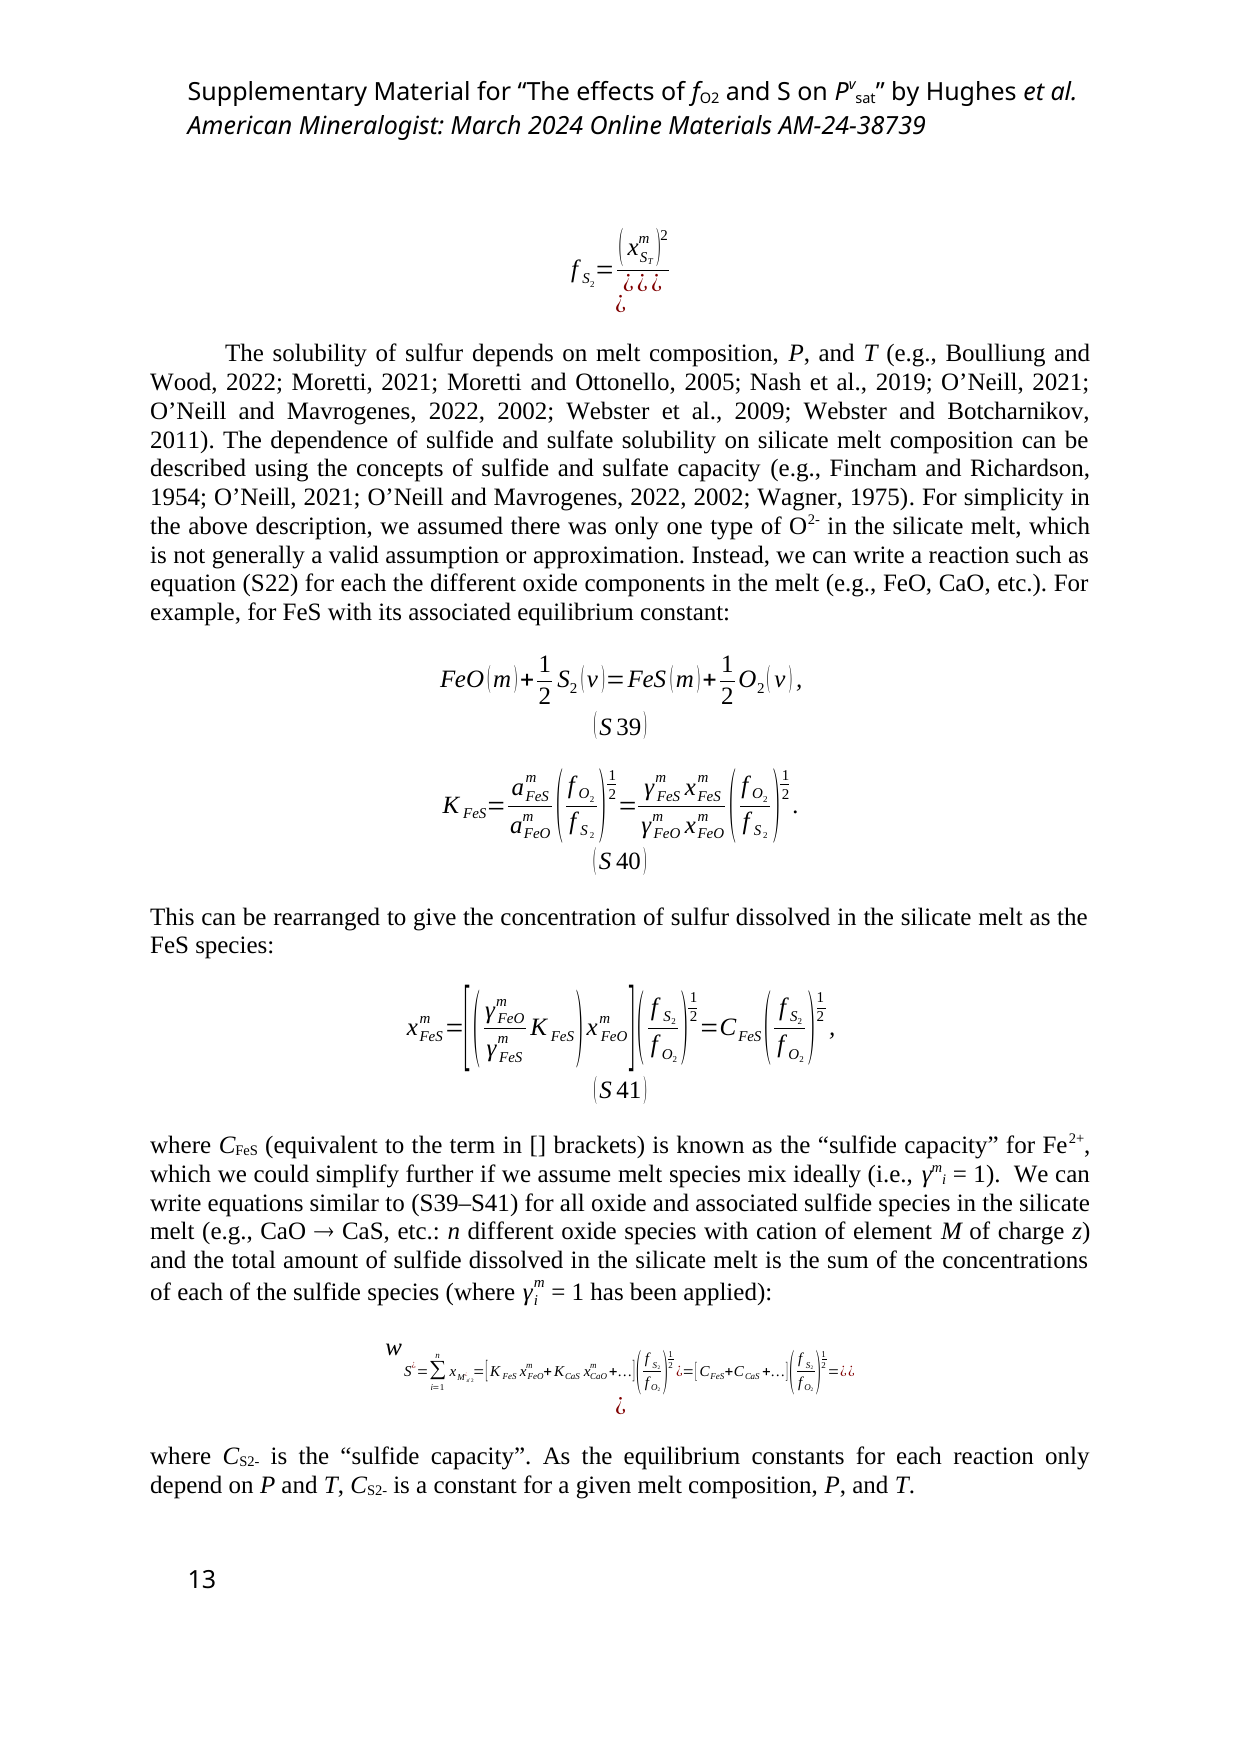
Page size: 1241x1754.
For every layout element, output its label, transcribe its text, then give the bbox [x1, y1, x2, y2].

text This can be rearranged to give the concentration of sulfur dissolved in the silicate melt as the FeS species: [150, 902, 1090, 959]
text The solubility of sulfur depends on melt composition, P, and T (e.g., Boulliung and Wood, 2022; Moretti, 2021; Moretti and Ottonello, 2005; Nash et al., 2019; O’Neill, 2021; O’Neill and Mavrogenes, 2022, 2002; Webster et al., 2009; Webster and Botcharnikov, 2011). The dependence of sulfide and sulfate solubility on silicate melt composition can be described using the concepts of sulfide and sulfate capacity (e.g., Fincham and Richardson, 1954; O’Neill, 2021; O’Neill and Mavrogenes, 2022, 2002; Wagner, 1975). For simplicity in the above description, we assumed there was only one type of O2- in the silicate melt, which is not generally a valid assumption or approximation. Instead, we can write a reaction such as equation (S22) for each the different oxide components in the melt (e.g., FeO, CaO, etc.). For example, for FeS with its associated equilibrium constant: [150, 338, 1090, 626]
text where CFeS (equivalent to the term in [] brackets) is known as the “sulfide capacity” for Fe2+, which we could simplify further if we assume melt species mix ideally (i.e., γmi = 1). We can write equations similar to (S39–S41) for all oxide and associated sulfide species in the silicate melt (e.g., CaO CaS, etc.: n different oxide species with cation of element M of charge z) and the total amount of sulfide dissolved in the silicate melt is the sum of the concentrations of each of the sulfide species (where = 1 has been applied): [150, 1130, 1090, 1309]
text where CS2- is the “sulfide capacity”. As the equilibrium constants for each reaction only depend on P and T, CS2- is a constant for a given melt composition, P, and T. [150, 1441, 1090, 1499]
